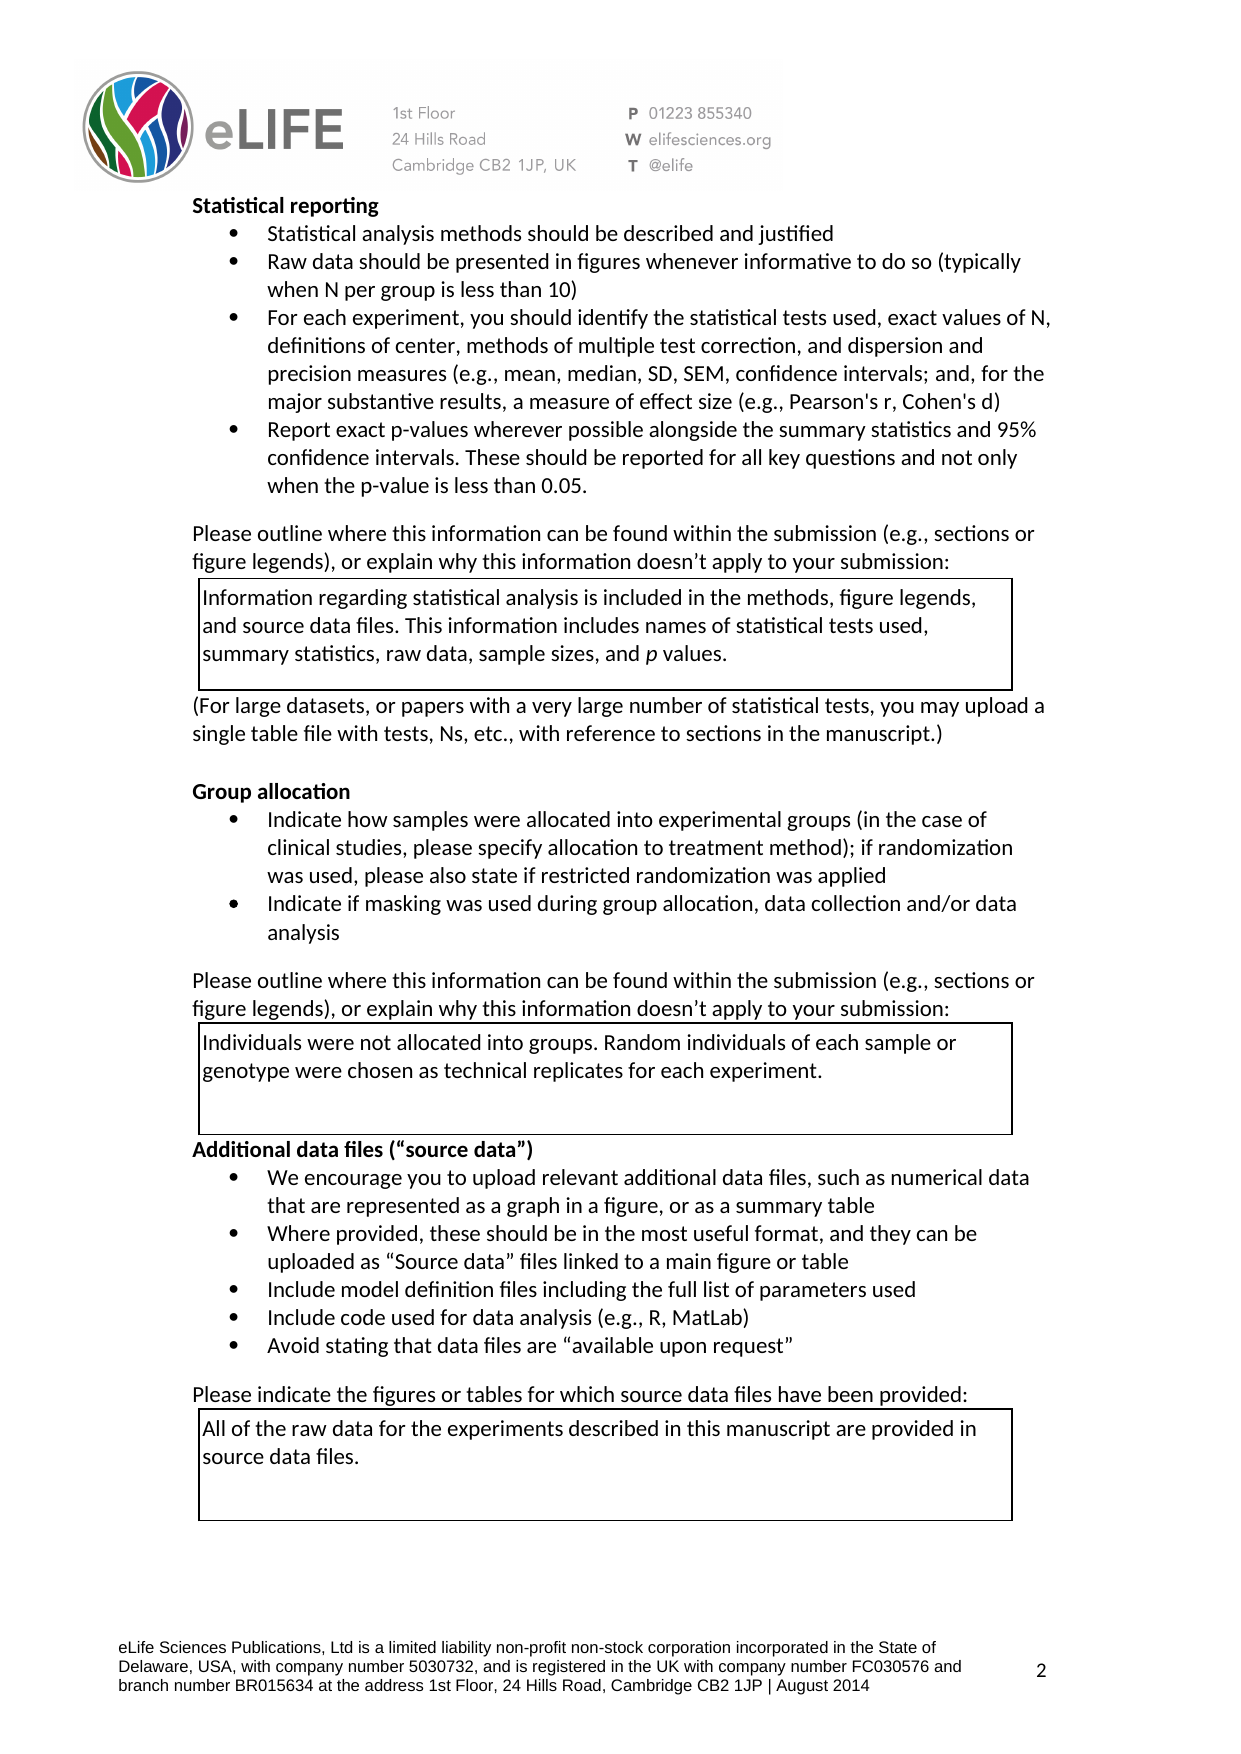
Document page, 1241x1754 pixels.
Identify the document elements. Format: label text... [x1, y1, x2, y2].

list Include code used for data analysis (e.g., R, MatLab) [229, 1303, 1053, 1332]
list Statistical analysis methods should be described and justified [229, 219, 1053, 247]
text Group allocation [192, 777, 1053, 806]
text All of the raw data for the experiments described in this manuscript are provided in source data files. [200, 1412, 1011, 1472]
list Where provided, these should be in the most useful format, and they can be uploaded as “Source data” files linked to a main figure or table [229, 1219, 1053, 1276]
list Report exact p-values wherever possible alongside the summary statistics and 95% confidence intervals. These should be reported for all key questions and not only when the p-value is less than 0.05. [229, 415, 1053, 499]
list We encourage you to upload relevant additional data files, such as numerical data that are represented as a graph in a figure, or as a summary table [229, 1163, 1053, 1219]
picture [73, 59, 784, 191]
list Indicate if masking was used during group allocation, data collection and/or data analysis [229, 889, 1053, 946]
text Individuals were not allocated into groups. Random individuals of each sample or genotype were chosen as technical replicates for each experiment. [200, 1026, 1011, 1086]
text Statistical reporting [192, 191, 1053, 219]
list Avoid stating that data files are “available upon request” [229, 1332, 1053, 1359]
list Raw data should be presented in figures whenever informative to do so (typically when N per group is less than 10) [229, 247, 1053, 303]
list Include model definition files including the full list of parameters used [229, 1276, 1053, 1303]
list Indicate how samples were allocated into experimental groups (in the case of clinical studies, please specify allocation to treatment method); if randomization was used, please also state if restricted randomization was applied [229, 806, 1053, 889]
list For each experiment, you should identify the statistical tests used, exact values of N, definitions of center, methods of multiple test correction, and dispersion and precision measures (e.g., mean, median, SD, SEM, confidence intervals; and, for the major substantive results, a measure of effect size (e.g., Pearson's r, Cohen's d) [229, 303, 1053, 415]
text Information regarding statistical analysis is included in the methods, figure legends, and source data files. This information includes names of statistical tests used, summary statistics, raw data, sample sizes, and p values. [200, 581, 1011, 669]
text Please indicate the figures or tables for which source data files have been provided: [192, 1380, 1053, 1408]
text Additional data files (“source data”) [192, 1052, 1053, 1163]
text (For large datasets, or papers with a very large number of statistical tests, you may upload a single table file with tests, Ns, etc., with reference to sections in the manuscript.) [192, 603, 1053, 747]
